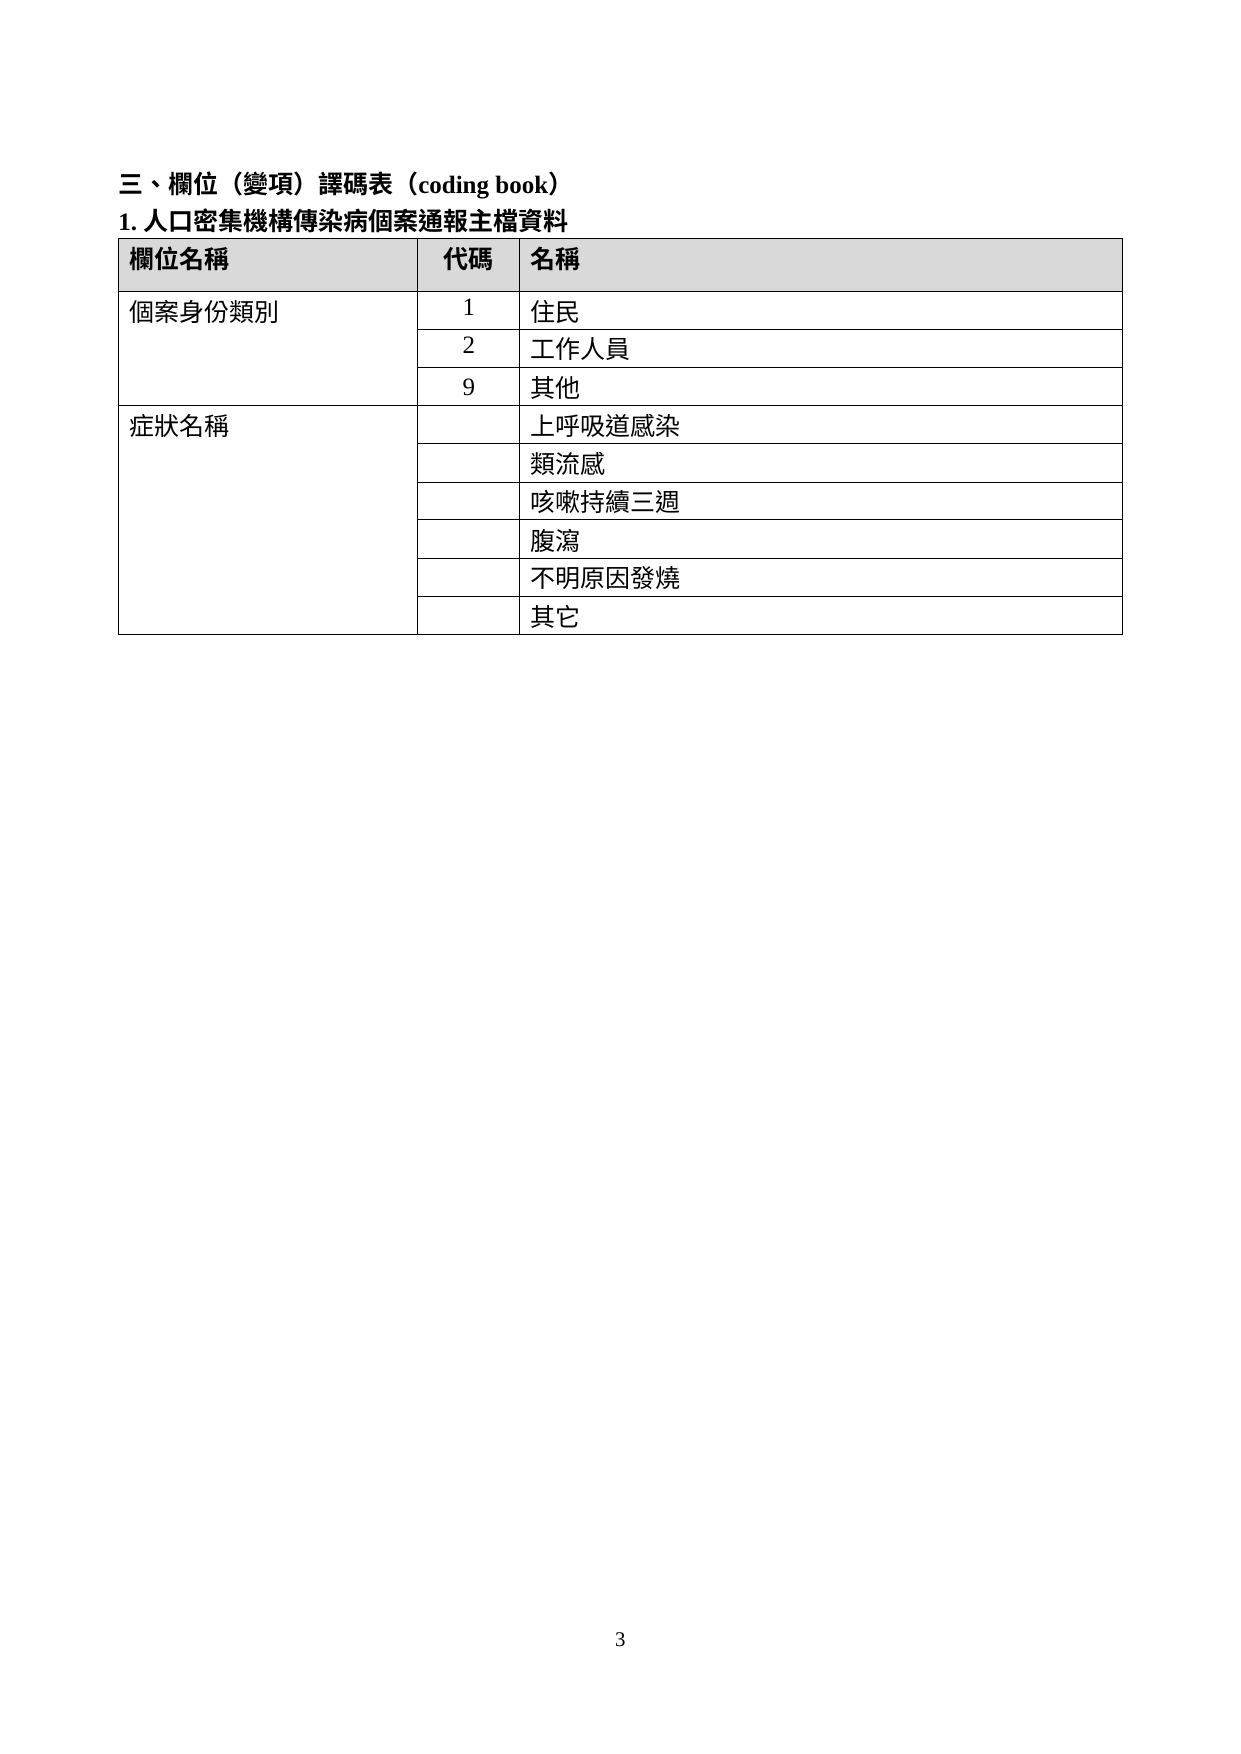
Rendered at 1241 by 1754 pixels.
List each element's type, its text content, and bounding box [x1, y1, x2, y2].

table_cell [418, 444, 519, 482]
table_header 名稱 [520, 239, 1122, 291]
table_cell 1 [418, 292, 519, 329]
table_cell 工作人員 [520, 330, 1122, 367]
table_cell 其他 [520, 368, 1122, 405]
table_header 代碼 [418, 239, 519, 291]
table_cell 上呼吸道感染 [520, 406, 1122, 443]
table_cell [418, 406, 519, 443]
table_cell 2 [418, 330, 519, 367]
text 三、欄位（變項）譯碼表（coding book） [118, 164, 1122, 201]
table_cell 腹瀉 [520, 520, 1122, 558]
table_cell [418, 559, 519, 596]
text 1. 人口密集機構傳染病個案通報主檔資料 [118, 201, 1122, 238]
table_header 欄位名稱 [119, 239, 417, 291]
table_cell 不明原因發燒 [520, 559, 1122, 596]
table_cell 其它 [520, 597, 1122, 634]
table_cell [418, 483, 519, 519]
table_cell [418, 520, 519, 558]
table_cell 個案身份類別 [119, 292, 417, 405]
table_cell [418, 597, 519, 634]
table_cell 9 [418, 368, 519, 405]
table_cell 症狀名稱 [119, 406, 417, 634]
table_cell 類流感 [520, 444, 1122, 482]
table_cell 住民 [520, 292, 1122, 329]
table_cell 咳嗽持續三週 [520, 483, 1122, 519]
